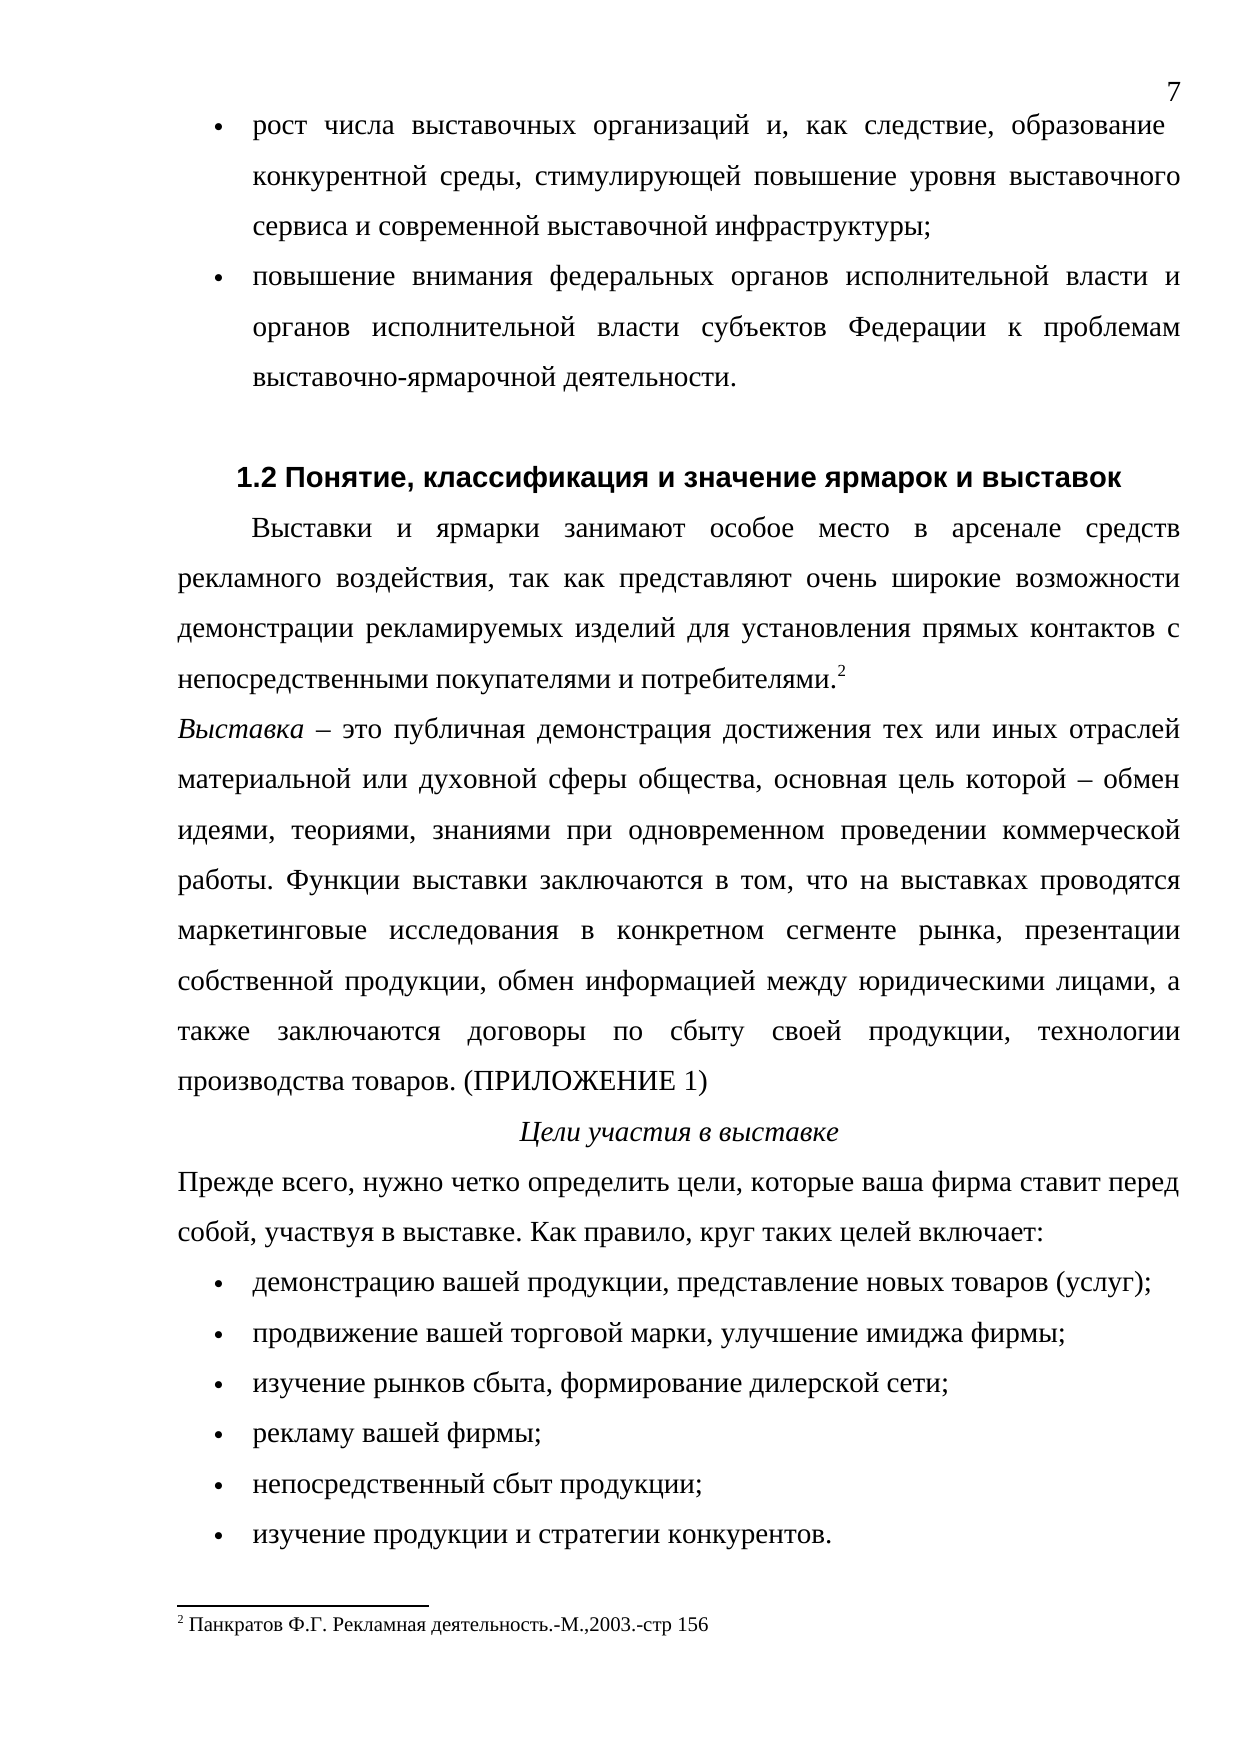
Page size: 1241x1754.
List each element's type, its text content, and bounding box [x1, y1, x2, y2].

list демонстрацию вашей продукции, представление новых товаров (услуг); [215, 1264, 1181, 1298]
text Выставки и ярмарки занимают особое место в арсенале средств рекламного воздействия, так как представляют очень широкие возможности демонстрации рекламируемых изделий для установления прямых контактов с непосредственными покупателями и потребителями. [177, 510, 1181, 694]
list изучение рынков сбыта, формирование дилерской сети; [215, 1365, 1181, 1399]
list рекламу вашей фирмы; [215, 1416, 1181, 1449]
text 1.2 Понятие, классификация и значение ярмарок и выставок [177, 459, 1181, 493]
list рост числа выставочных организаций и, как следствие, образование конкурентной среды, стимулирующей повышение уровня выставочного сервиса и современной выставочной инфраструктуры; [215, 107, 1181, 242]
list непосредственный сбыт продукции; [215, 1466, 1181, 1499]
text Прежде всего, нужно четко определить цели, которые ваша фирма ставит перед собой, участвуя в выставке. Как правило, круг таких целей включает: [177, 1164, 1181, 1248]
text Выставка – это публичная демонстрация достижения тех или иных отраслей материальной или духовной сферы общества, основная цель которой – обмен идеями, теориями, знаниями при одновременном проведении коммерческой работы. Функции выставки заключаются в том, что на выставках проводятся маркетинговые исследования в конкретном сегменте рынка, презентации собственной продукции, обмен информацией между юридическими лицами, а также заключаются договоры по сбыту своей продукции, технологии производства товаров. (ПРИЛОЖЕНИЕ 1) [177, 711, 1181, 1097]
list продвижение вашей торговой марки, улучшение имиджа фирмы; [215, 1315, 1181, 1348]
text Цели участия в выставке [177, 1114, 1181, 1147]
list изучение продукции и стратегии конкурентов. [215, 1516, 1181, 1550]
list повышение внимания федеральных органов исполнительной власти и органов исполнительной власти субъектов Федерации к проблемам выставочно-ярмарочной деятельности. [215, 258, 1181, 392]
